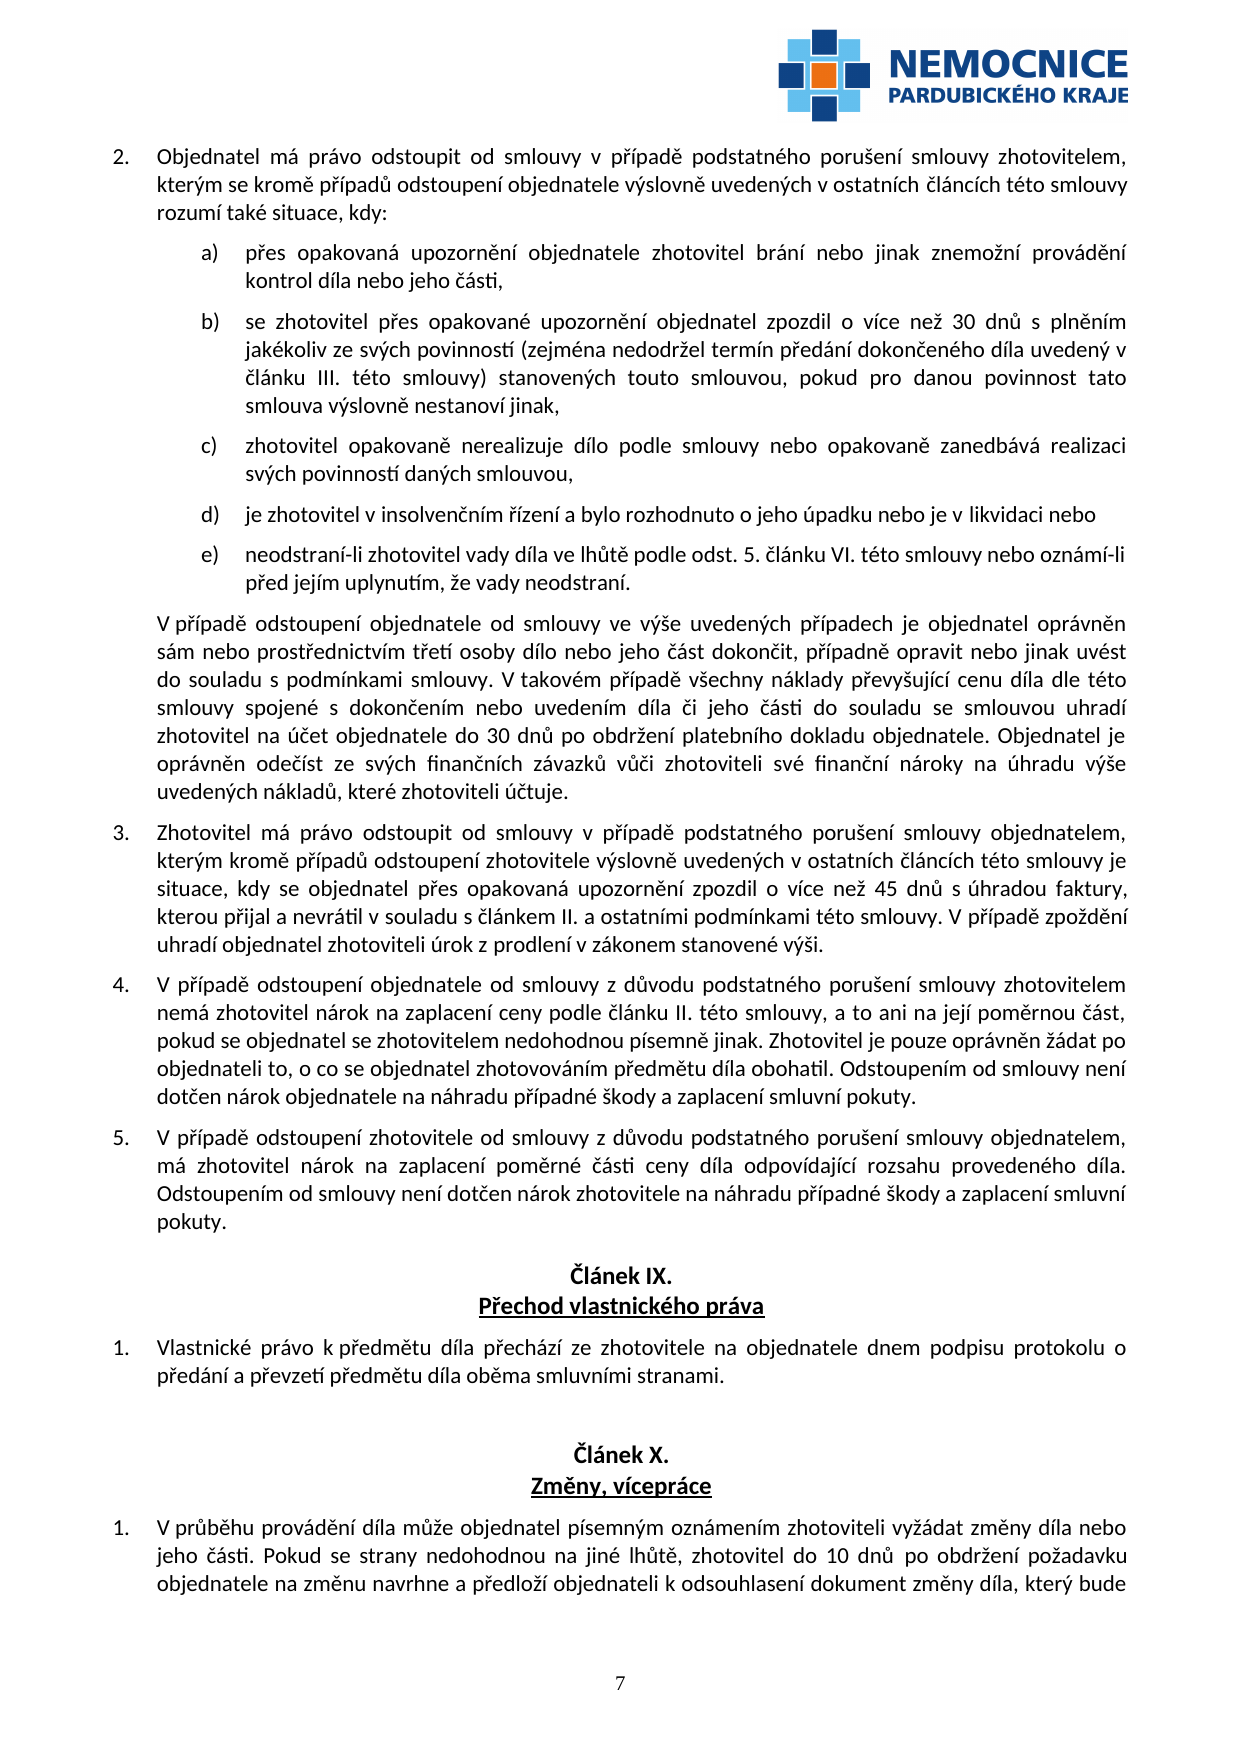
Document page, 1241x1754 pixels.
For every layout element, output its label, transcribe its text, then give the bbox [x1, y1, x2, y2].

text Článek IX. [112, 1260, 1130, 1291]
text 2. Objednatel má právo odstoupit od smlouvy v případě podstatného porušení smlouvy zhotovitelem, kterým se kromě případů odstoupení objednatele výslovně uvedených v ostatních článcích této smlouvy rozumí také situace, kdy: [112, 142, 1128, 226]
text Přechod vlastnického práva [112, 1291, 1130, 1321]
text V případě odstoupení objednatele od smlouvy ve výše uvedených případech je objednatel oprávněn sám nebo prostřednictvím třetí osoby dílo nebo jeho část dokončit, případně opravit nebo jinak uvést do souladu s podmínkami smlouvy. V takovém případě všechny náklady převyšující cenu díla dle této smlouvy spojené s dokončením nebo uvedením díla či jeho části do souladu se smlouvou uhradí zhotovitel na účet objednatele do 30 dnů po obdržení platebního dokladu objednatele. Objednatel je oprávněn odečíst ze svých finančních závazků vůči zhotoviteli své finanční nároky na úhradu výše uvedených nákladů, které zhotoviteli účtuje. [157, 609, 1128, 805]
text Změny, vícepráce [112, 1470, 1130, 1501]
picture [777, 28, 1128, 123]
text d) je zhotovitel v insolvenčním řízení a bylo rozhodnuto o jeho úpadku nebo je v likvidaci nebo [201, 500, 1128, 528]
text Článek X. [112, 1439, 1130, 1470]
text b) se zhotovitel přes opakované upozornění objednatel zpozdil o více než 30 dnů s plněním jakékoliv ze svých povinností (zejména nedodržel termín předání dokončeného díla uvedený v článku III. této smlouvy) stanovených touto smlouvou, pokud pro danou povinnost tato smlouva výslovně nestanoví jinak, [201, 307, 1128, 419]
text a) přes opakovaná upozornění objednatele zhotovitel brání nebo jinak znemožní provádění kontrol díla nebo jeho části, [201, 238, 1128, 294]
text e) neodstraní-li zhotovitel vady díla ve lhůtě podle odst. 5. článku VI. této smlouvy nebo oznámí-li před jejím uplynutím, že vady neodstraní. [201, 541, 1128, 597]
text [112, 1513, 1128, 1597]
text 1. Vlastnické právo k předmětu díla přechází ze zhotovitele na objednatele dnem podpisu protokolu o předání a převzetí předmětu díla oběma smluvními stranami. [112, 1333, 1128, 1389]
text 4. V případě odstoupení objednatele od smlouvy z důvodu podstatného porušení smlouvy zhotovitelem nemá zhotovitel nárok na zaplacení ceny podle článku II. této smlouvy, a to ani na její poměrnou část, pokud se objednatel se zhotovitelem nedohodnou písemně jinak. Zhotovitel je pouze oprávněn žádat po objednateli to, o co se objednatel zhotovováním předmětu díla obohatil. Odstoupením od smlouvy není dotčen nárok objednatele na náhradu případné škody a zaplacení smluvní pokuty. [112, 970, 1128, 1110]
text 3. Zhotovitel má právo odstoupit od smlouvy v případě podstatného porušení smlouvy objednatelem, kterým kromě případů odstoupení zhotovitele výslovně uvedených v ostatních článcích této smlouvy je situace, kdy se objednatel přes opakovaná upozornění zpozdil o více než 45 dnů s úhradou faktury, kterou přijal a nevrátil v souladu s článkem II. a ostatními podmínkami této smlouvy. V případě zpoždění uhradí objednatel zhotoviteli úrok z prodlení v zákonem stanovené výši. [112, 818, 1128, 958]
text c) zhotovitel opakovaně nerealizuje dílo podle smlouvy nebo opakovaně zanedbává realizaci svých povinností daných smlouvou, [201, 431, 1128, 487]
text 5. V případě odstoupení zhotovitele od smlouvy z důvodu podstatného porušení smlouvy objednatelem, má zhotovitel nárok na zaplacení poměrné části ceny díla odpovídající rozsahu provedeného díla. Odstoupením od smlouvy není dotčen nárok zhotovitele na náhradu případné škody a zaplacení smluvní pokuty. [112, 1123, 1128, 1235]
